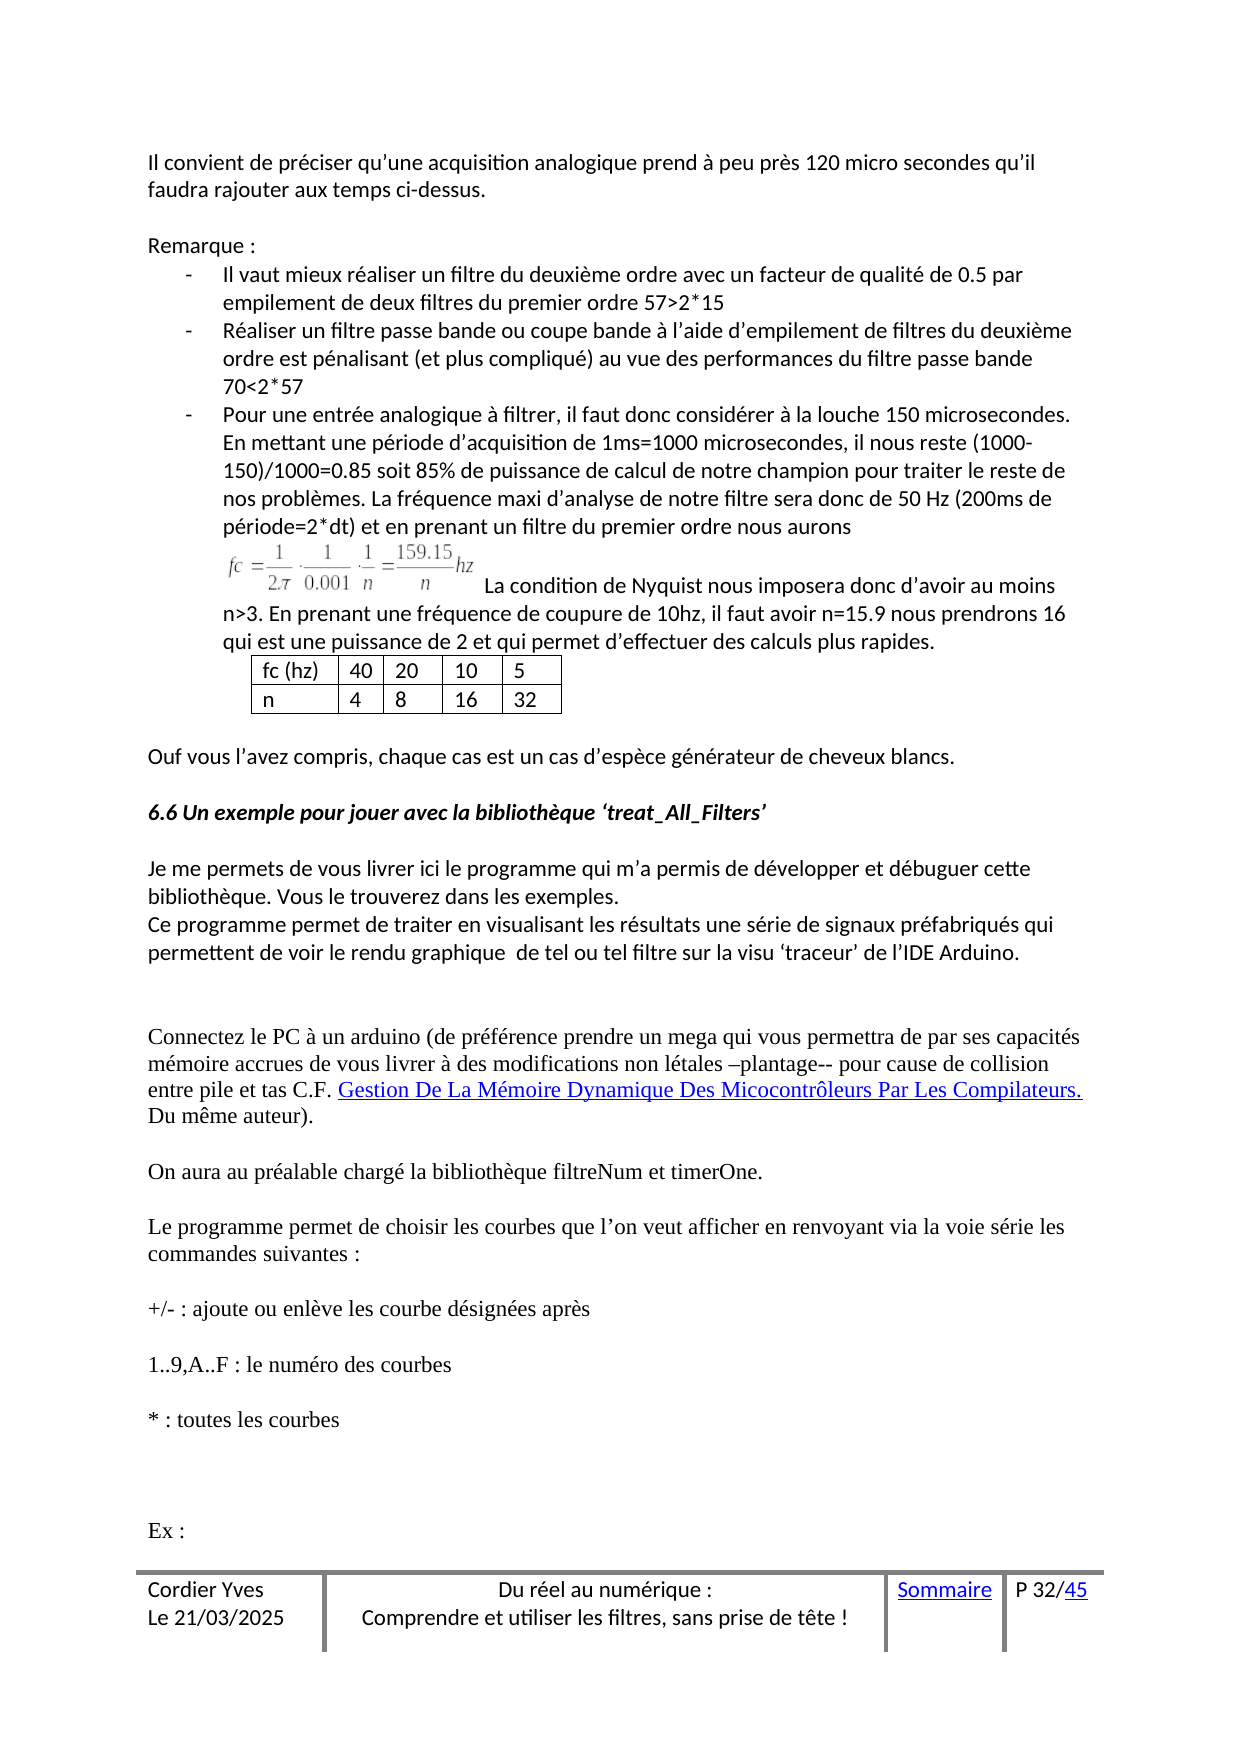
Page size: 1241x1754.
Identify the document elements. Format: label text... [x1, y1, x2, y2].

table_cell 4 [339, 685, 383, 713]
list Pour une entrée analogique à filtrer, il faut donc considérer à la louche 150 microsecondes. En mettant une période d’acquisition de 1ms=1000 microsecondes, il nous reste (1000-150)/1000=0.85 soit 85% de puissance de calcul de notre champion pour traiter le reste de nos problèmes. La fréquence maxi d’analyse de notre filtre sera donc de 50 Hz (200ms de période=2*dt) et en prenant un filtre du premier ordre nous aurons La condition de Nyquist nous imposera donc d’avoir au moins n>3. En prenant une fréquence de coupure de 10hz, il faut avoir n=15.9 nous prendrons 16 qui est une puissance de 2 et qui permet d’effectuer des calculs plus rapides. [185, 400, 1093, 655]
subtitle Ex : [148, 1517, 1093, 1544]
subtitle On aura au préalable chargé la bibliothèque filtreNum et timerOne. [148, 1158, 1093, 1184]
table_cell 16 [443, 685, 502, 713]
text 6.6 Un exemple pour jouer avec la bibliothèque ‘treat_All_Filters’ [148, 798, 1093, 826]
subtitle +/- : ajoute ou enlève les courbe désignées après [148, 1295, 1093, 1322]
text Ce programme permet de traiter en visualisant les résultats une série de signaux préfabriqués qui permettent de voir le rendu graphique de tel ou tel filtre sur la visu ‘traceur’ de l’IDE Arduino. [148, 910, 1093, 966]
text Remarque : [148, 232, 1093, 260]
subtitle * : toutes les courbes [148, 1406, 1093, 1433]
text Ouf vous l’avez compris, chaque cas est un cas d’espèce générateur de cheveux blancs. [148, 742, 1093, 770]
subtitle 1..9,A..F : le numéro des courbes [148, 1351, 1093, 1377]
table_header fc (hz) [252, 656, 338, 684]
table_header 5 [503, 656, 561, 684]
table_header 20 [384, 656, 442, 684]
subtitle Le programme permet de choisir les courbes que l’on veut afficher en renvoyant via la voie série les commandes suivantes : [148, 1213, 1093, 1266]
table_header 10 [443, 656, 502, 684]
table_header 40 [339, 656, 383, 684]
table_cell n [252, 685, 338, 713]
table_cell 32 [503, 685, 561, 713]
text Il convient de préciser qu’une acquisition analogique prend à peu près 120 micro secondes qu’il faudra rajouter aux temps ci-dessus. [148, 148, 1093, 204]
subtitle Connectez le PC à un arduino (de préférence prendre un mega qui vous permettra de par ses capacités mémoire accrues de vous livrer à des modifications non létales –plantage-- pour cause de collision entre pile et tas C.F. Gestion De La Mémoire Dynamique Des Micocontrôleurs Par Les Compilateurs. Du même auteur). [148, 1023, 1093, 1129]
list Réaliser un filtre passe bande ou coupe bande à l’aide d’empilement de filtres du deuxième ordre est pénalisant (et plus compliqué) au vue des performances du filtre passe bande 70<2*57 [185, 316, 1093, 400]
list Il vaut mieux réaliser un filtre du deuxième ordre avec un facteur de qualité de 0.5 par empilement de deux filtres du premier ordre 57>2*15 [185, 260, 1093, 316]
table_cell 8 [384, 685, 442, 713]
text Je me permets de vous livrer ici le programme qui m’a permis de développer et débuguer cette bibliothèque. Vous le trouverez dans les exemples. [148, 854, 1093, 910]
